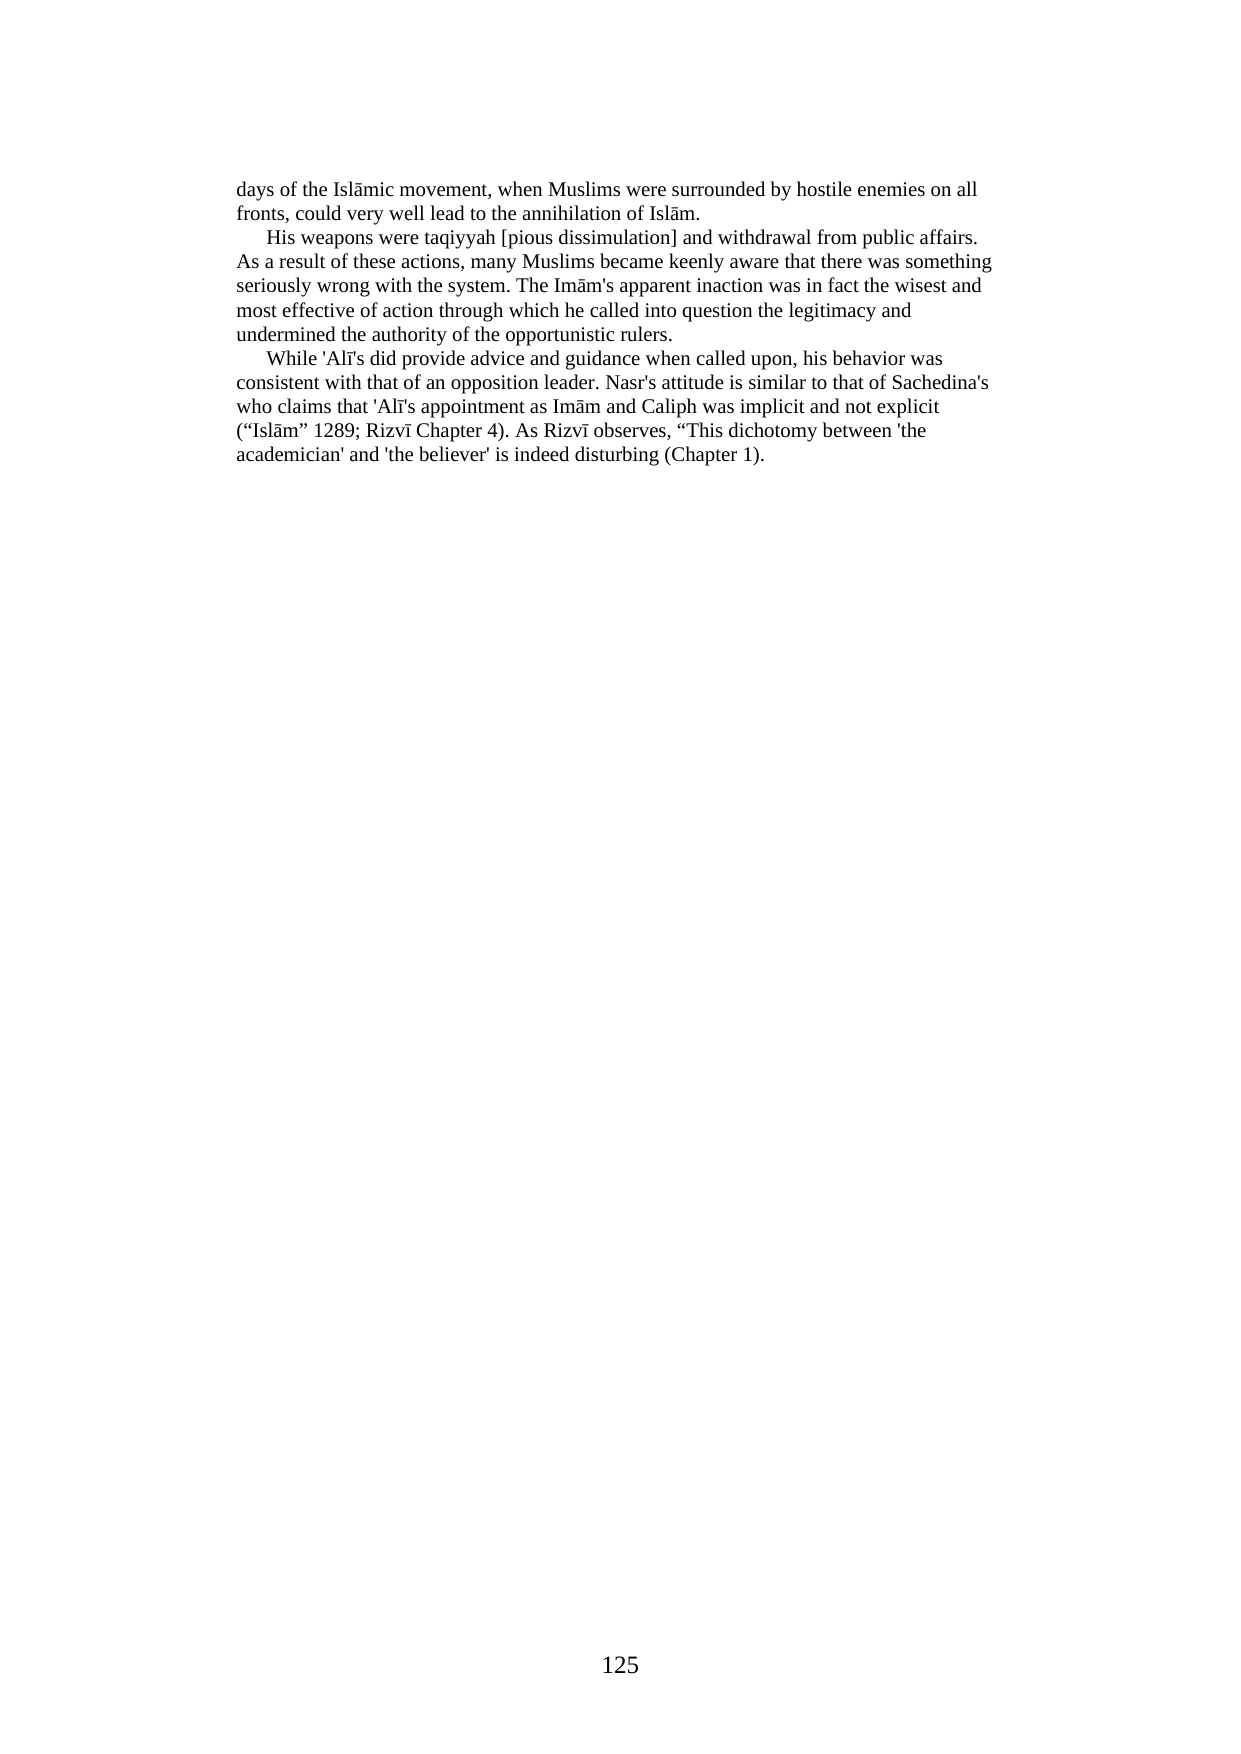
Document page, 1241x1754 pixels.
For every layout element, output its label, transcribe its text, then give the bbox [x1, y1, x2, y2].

text His weapons were taqiyyah [pious dissimulation] and withdrawal from public affairs. As a result of these actions, many Muslims became keenly aware that there was something seriously wrong with the system. The Imām's apparent inaction was in fact the wisest and most effective of action through which he called into question the legitimacy and undermined the authority of the opportunistic rulers. [236, 225, 1004, 346]
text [236, 177, 1004, 225]
text While 'Alī's did provide advice and guidance when called upon, his behavior was consistent with that of an opposition leader. Nasr's attitude is similar to that of Sachedina's who claims that 'Alī's appointment as Imām and Caliph was implicit and not explicit (“Islām” 1289; Rizvī Chapter 4). As Rizvī observes, “This dichotomy between 'the academician' and 'the believer' is indeed disturbing (Chapter 1). [236, 346, 1004, 466]
